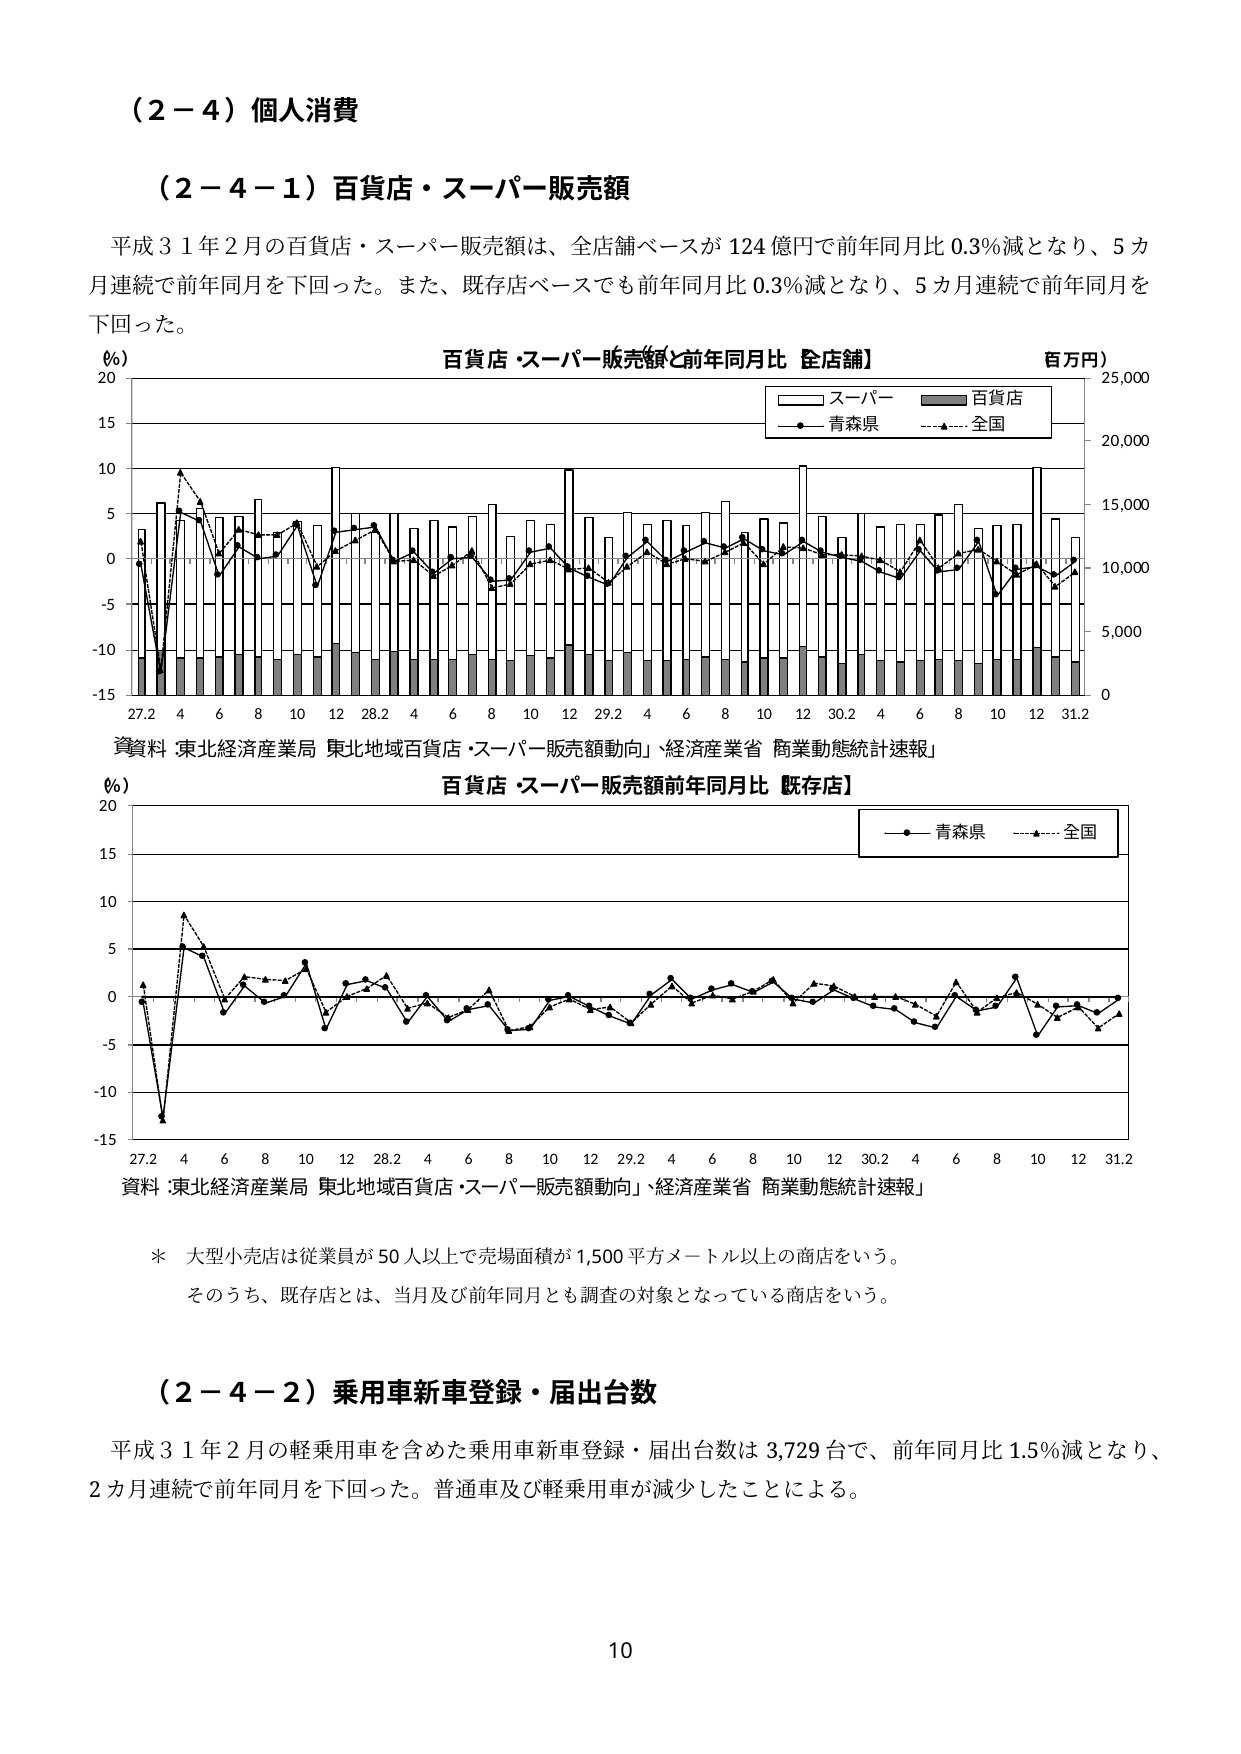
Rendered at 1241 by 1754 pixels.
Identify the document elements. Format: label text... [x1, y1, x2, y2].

text （２－４－１）百貨店・スーパー販売額 [89, 148, 1152, 226]
text 平成３１年２月の百貨店・スーパー販売額は、全店舗ベースが124億円で前年同月比0.3％減となり、5カ月連続で前年同月を下回った。また、既存店ベースでも前年同月比0.3％減となり、5カ月連続で前年同月を下回った。 [89, 226, 1152, 342]
text 平成３１年２月の軽乗用車を含めた乗用車新車登録・届出台数は3,729台で、前年同月比1.5％減となり、2カ月連続で前年同月を下回った。普通車及び軽乗用車が減少したことによる。 [89, 1430, 1152, 1508]
text （２－４）個人消費 [89, 70, 1152, 148]
text ＊ 大型小売店は従業員が50人以上で売場面積が1,500平方メ－トル以上の商店をいう。 [132, 1236, 1152, 1274]
text （２－４－２）乗用車新車登録・届出台数 [89, 1352, 1152, 1430]
text そのうち、既存店とは、当月及び前年同月とも調査の対象となっている商店をいう。 [112, 1274, 1152, 1313]
